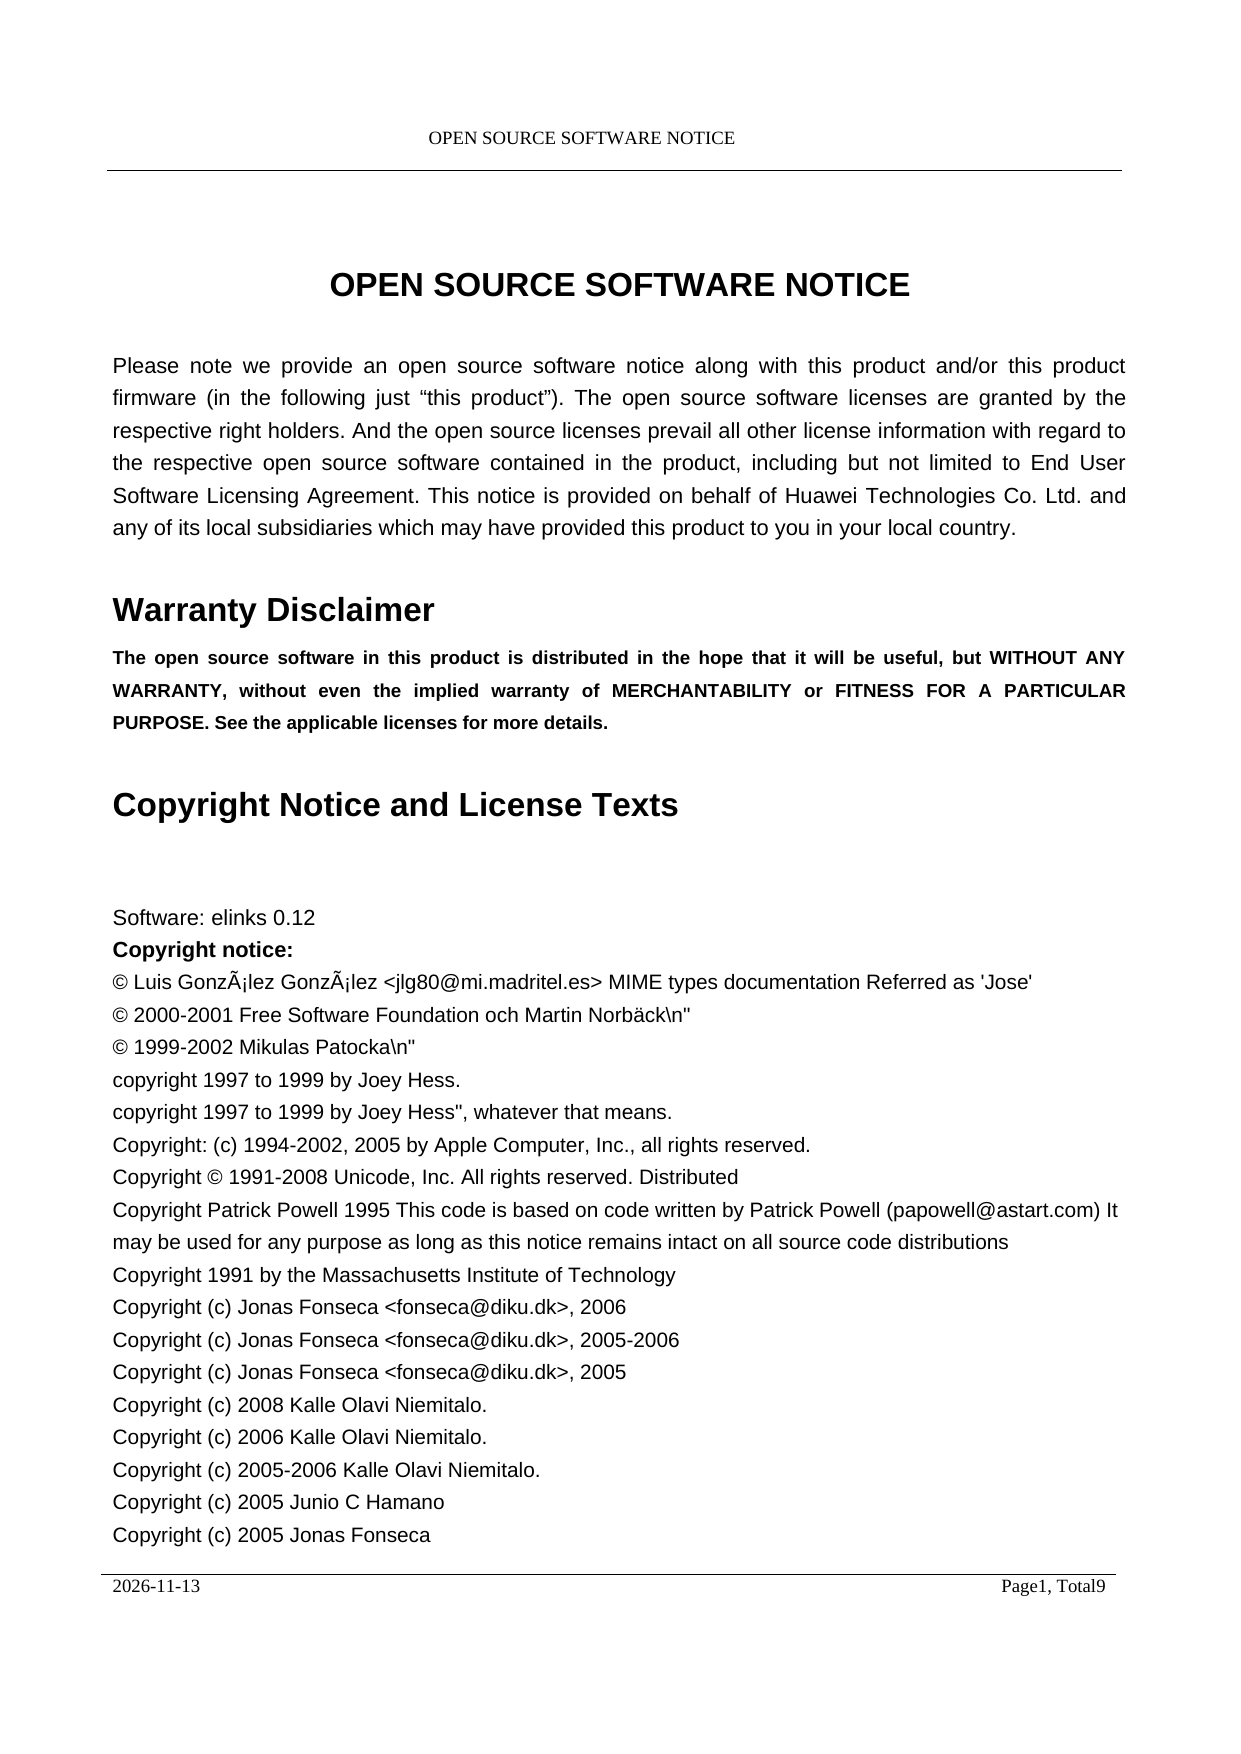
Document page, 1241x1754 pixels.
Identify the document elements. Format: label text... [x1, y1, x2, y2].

text Copyright notice: [112, 933, 1128, 966]
text Copyright Notice and License Texts [112, 771, 1128, 836]
text copyright 1997 to 1999 by Joey Hess", whatever that means. [112, 1096, 1128, 1128]
text © 2000-2001 Free Software Foundation och Martin Norbäck\n" [112, 998, 1128, 1031]
text Copyright (c) Jonas Fonseca <fonseca@diku.dk>, 2005-2006 [112, 1323, 1128, 1356]
text Copyright Patrick Powell 1995 This code is based on code written by Patrick Powell (papowell@astart.com) It may be used for any purpose as long as this notice remains intact on all source code distributions [112, 1193, 1128, 1258]
text Copyright © 1991-2008 Unicode, Inc. All rights reserved. Distributed [112, 1161, 1128, 1193]
text Copyright: (c) 1994-2002, 2005 by Apple Computer, Inc., all rights reserved. [112, 1128, 1128, 1161]
text Copyright 1991 by the Massachusetts Institute of Technology [112, 1258, 1128, 1291]
text OPEN SOURCE SOFTWARE NOTICE [112, 251, 1128, 316]
text Copyright (c) 2006 Kalle Olavi Niemitalo. [112, 1421, 1128, 1453]
text Copyright (c) 2008 Kalle Olavi Niemitalo. [112, 1388, 1128, 1421]
text © Luis GonzÃ¡lez GonzÃ¡lez <jlg80@mi.madritel.es> MIME types documentation Referred as 'Jose' [112, 966, 1128, 998]
text Copyright (c) 2005 Junio C Hamano [112, 1486, 1128, 1518]
text Please note we provide an open source software notice along with this product and/or this product firmware (in the following just “this product”). The open source software licenses are granted by the respective right holders. And the open source licenses prevail all other license information with regard to the respective open source software contained in the product, including but not limited to End User Software Licensing Agreement. This notice is provided on behalf of Huawei Technologies Co. Ltd. and any of its local subsidiaries which may have provided this product to you in your local country. [112, 349, 1128, 544]
text Warranty Disclaimer [112, 576, 1128, 641]
text Software: elinks 0.12 [112, 901, 1128, 933]
text Copyright (c) Jonas Fonseca <fonseca@diku.dk>, 2005 [112, 1356, 1128, 1388]
text The open source software in this product is distributed in the hope that it will be useful, but WITHOUT ANY WARRANTY, without even the implied warranty of MERCHANTABILITY or FITNESS FOR A PARTICULAR PURPOSE. See the applicable licenses for more details. [112, 641, 1128, 739]
text © 1999-2002 Mikulas Patocka\n" [112, 1031, 1128, 1063]
text Copyright (c) 2005-2006 Kalle Olavi Niemitalo. [112, 1453, 1128, 1486]
text Copyright (c) 2005 Jonas Fonseca [112, 1518, 1128, 1551]
text Copyright (c) Jonas Fonseca <fonseca@diku.dk>, 2006 [112, 1291, 1128, 1323]
text copyright 1997 to 1999 by Joey Hess. [112, 1063, 1128, 1096]
